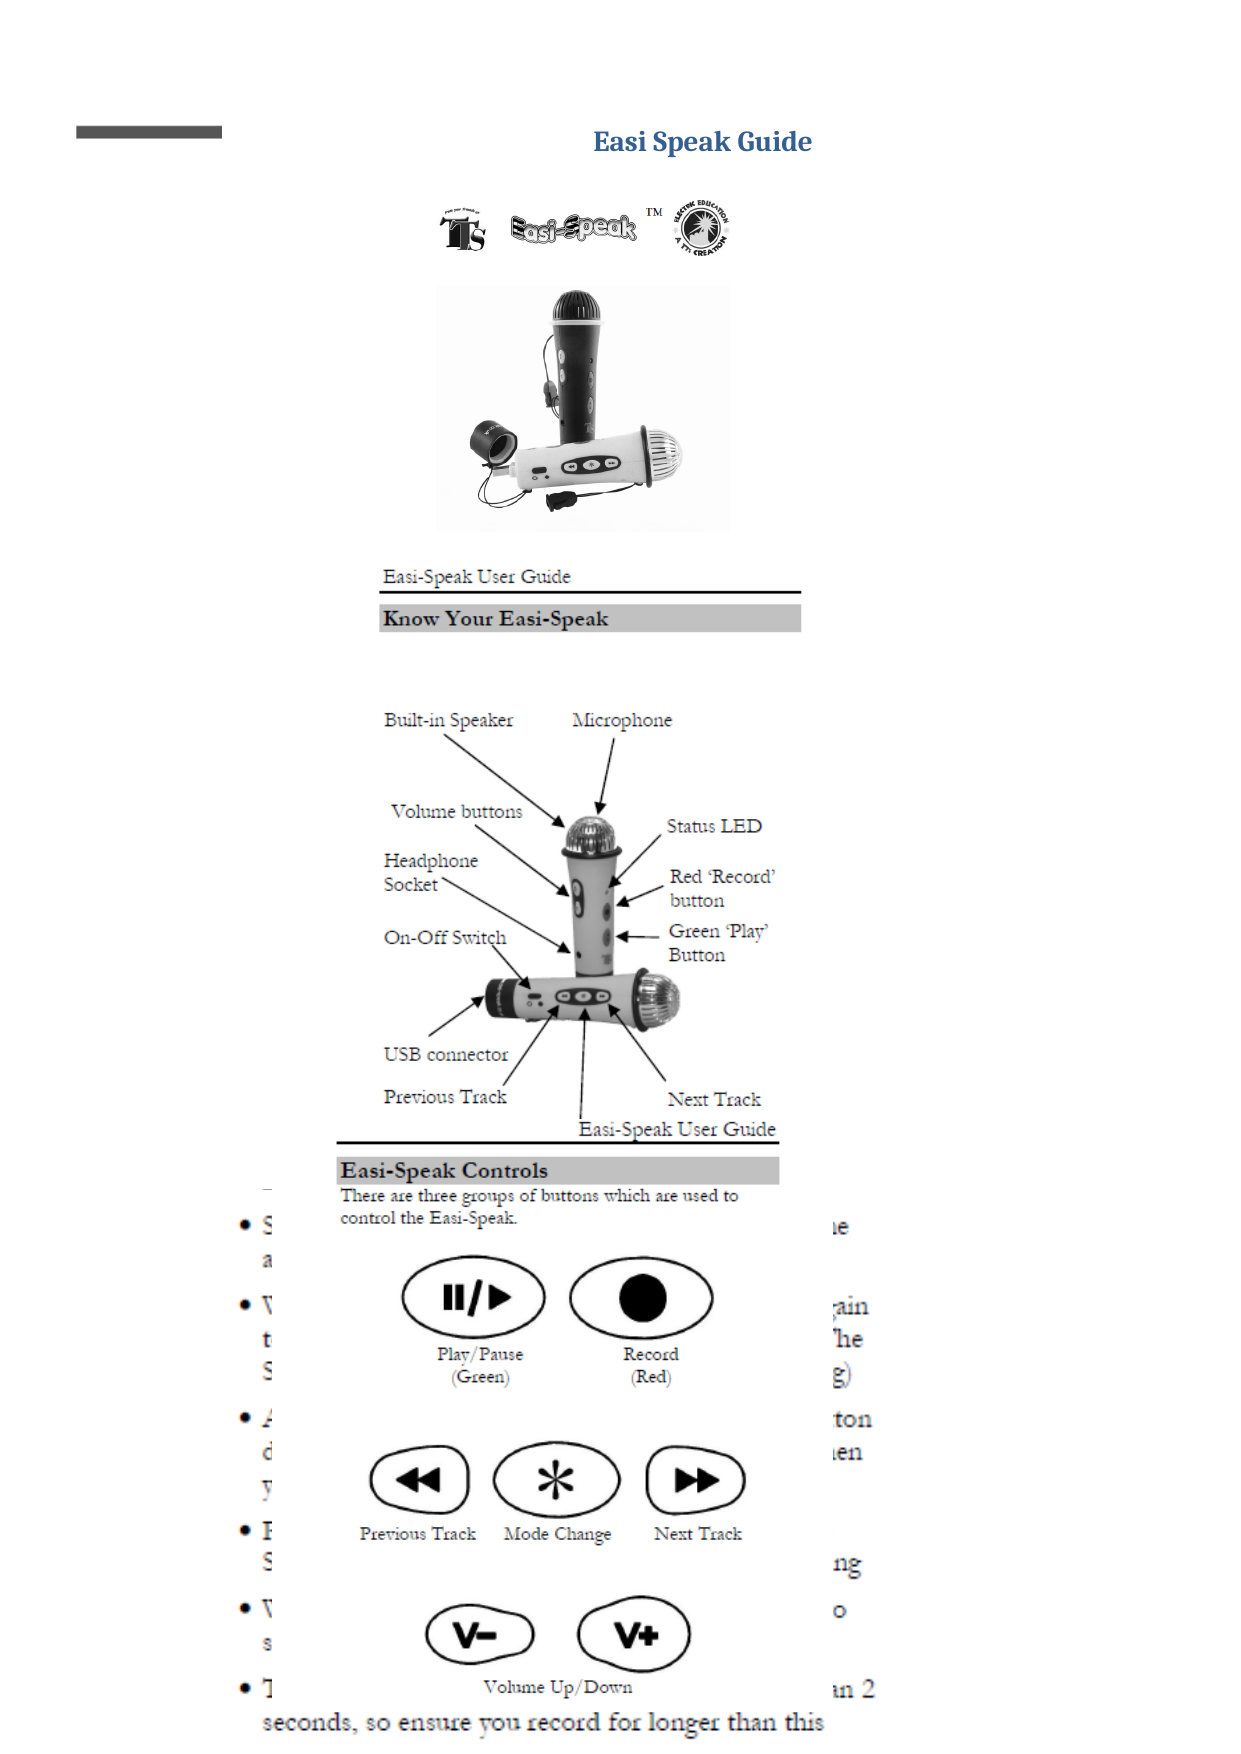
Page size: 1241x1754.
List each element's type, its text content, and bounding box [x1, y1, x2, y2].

subtitle Easi Speak Guide [222, 125, 1165, 158]
